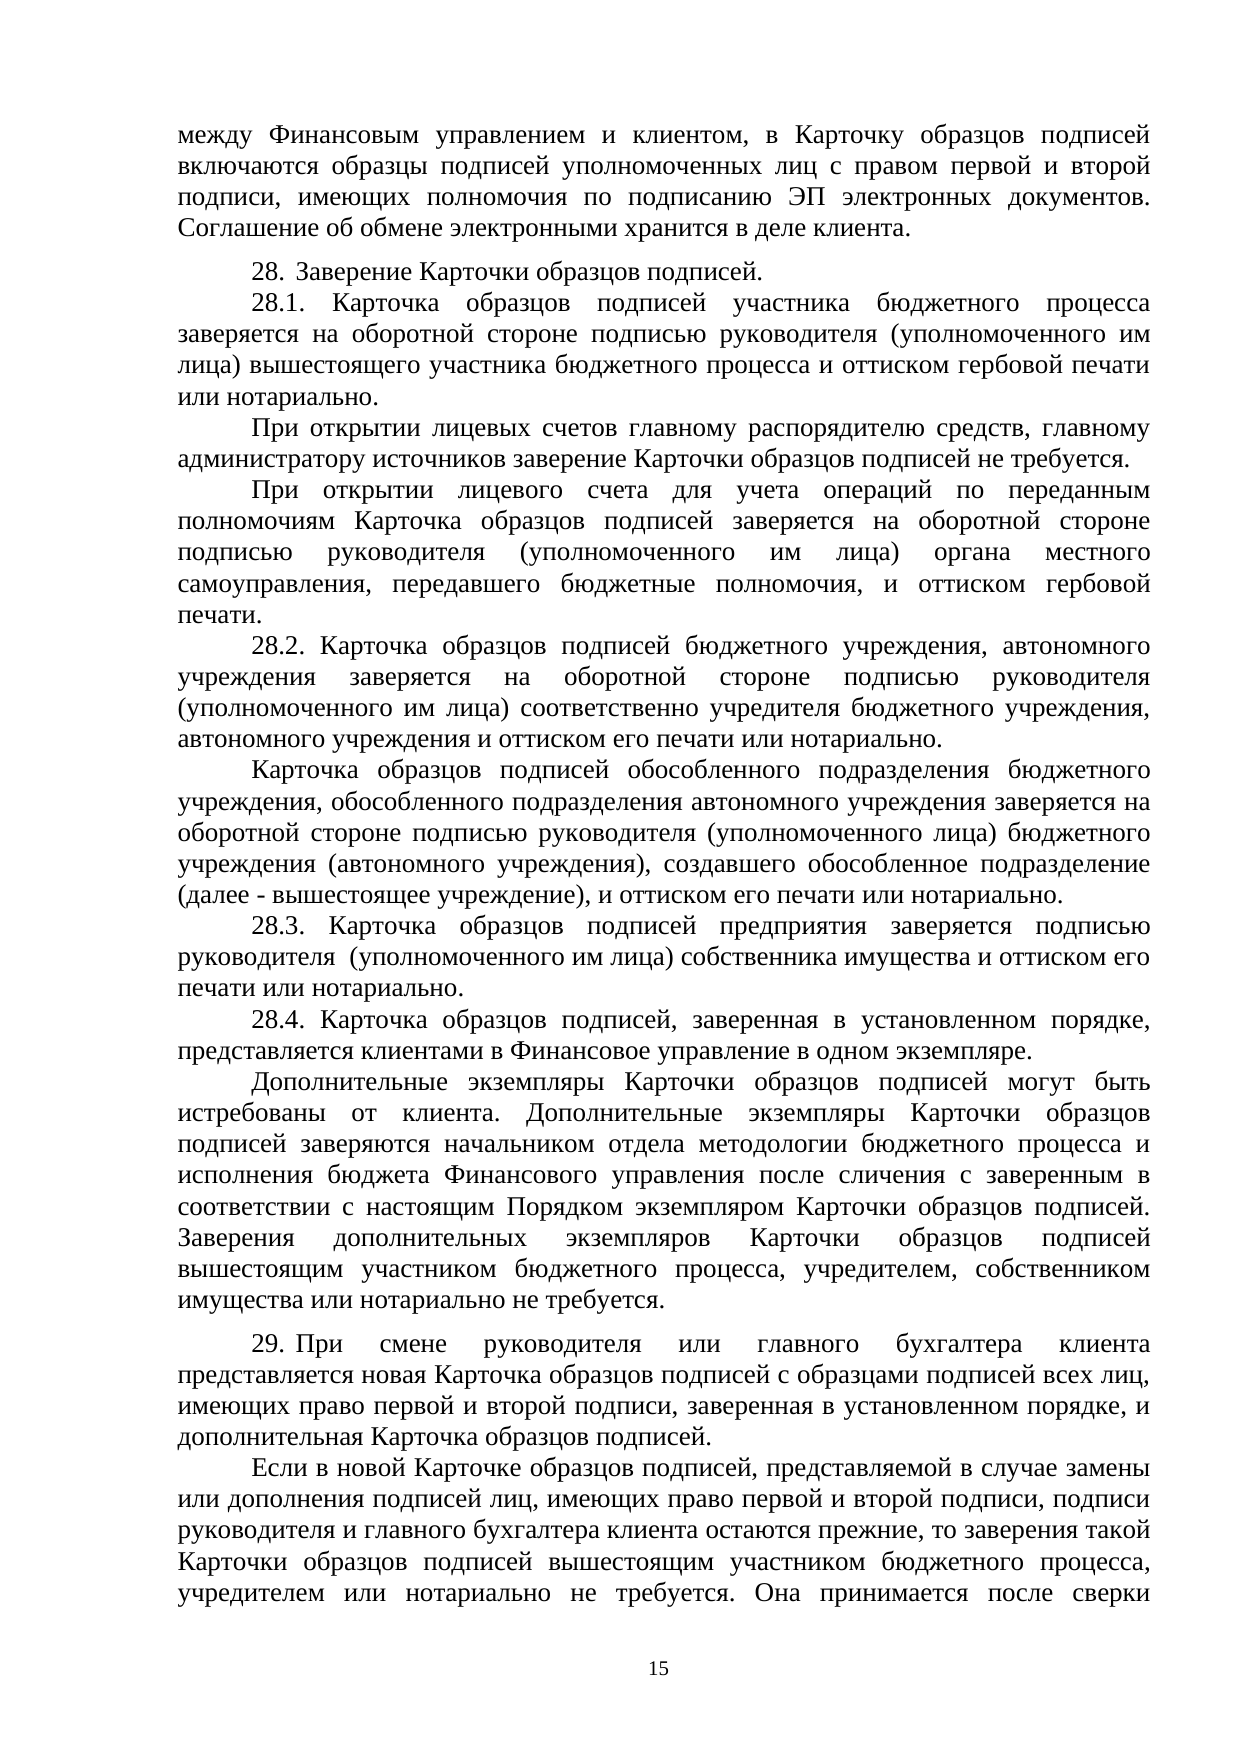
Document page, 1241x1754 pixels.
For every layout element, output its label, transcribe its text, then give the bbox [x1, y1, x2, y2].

list Заверение Карточки образцов подписей. [177, 255, 1152, 286]
text 28.4. Карточка образцов подписей, заверенная в установленном порядке, представляется клиентами в Финансовое управление в одном экземпляре. [177, 1003, 1152, 1065]
text Карточка образцов подписей обособленного подразделения бюджетного учреждения, обособленного подразделения автономного учреждения заверяется на оборотной стороне подписью руководителя (уполномоченного лица) бюджетного учреждения (автономного учреждения), создавшего обособленное подразделение (далее - вышестоящее учреждение), и оттиском его печати или нотариально. [177, 753, 1152, 909]
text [177, 1451, 1152, 1607]
text 28.2. Карточка образцов подписей бюджетного учреждения, автономного учреждения заверяется на оборотной стороне подписью руководителя (уполномоченного им лица) соответственно учредителя бюджетного учреждения, автономного учреждения и оттиском его печати или нотариально. [177, 629, 1152, 753]
text Дополнительные экземпляры Карточки образцов подписей могут быть истребованы от клиента. Дополнительные экземпляры Карточки образцов подписей заверяются начальником отдела методологии бюджетного процесса и исполнения бюджета Финансового управления после сличения с заверенным в соответствии с настоящим Порядком экземпляром Карточки образцов подписей. Заверения дополнительных экземпляров Карточки образцов подписей вышестоящим участником бюджетного процесса, учредителем, собственником имущества или нотариально не требуется. [177, 1065, 1152, 1314]
text При открытии лицевого счета для учета операций по переданным полномочиям Карточка образцов подписей заверяется на оборотной стороне подписью руководителя (уполномоченного им лица) органа местного самоуправления, передавшего бюджетные полномочия, и оттиском гербовой печати. [177, 473, 1152, 629]
text 28.1. Карточка образцов подписей участника бюджетного процесса заверяется на оборотной стороне подписью руководителя (уполномоченного им лица) вышестоящего участника бюджетного процесса и оттиском гербовой печати или нотариально. [177, 286, 1152, 411]
text При открытии лицевых счетов главному распорядителю средств, главному администратору источников заверение Карточки образцов подписей не требуется. [177, 411, 1152, 473]
text 28.3. Карточка образцов подписей предприятия заверяется подписью руководителя (уполномоченного им лица) собственника имущества и оттиском его печати или нотариально. [177, 909, 1152, 1003]
list При смене руководителя или главного бухгалтера клиента представляется новая Карточка образцов подписей с образцами подписей всех лиц, имеющих право первой и второй подписи, заверенная в установленном порядке, и дополнительная Карточка образцов подписей. [177, 1327, 1152, 1451]
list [177, 118, 1152, 243]
